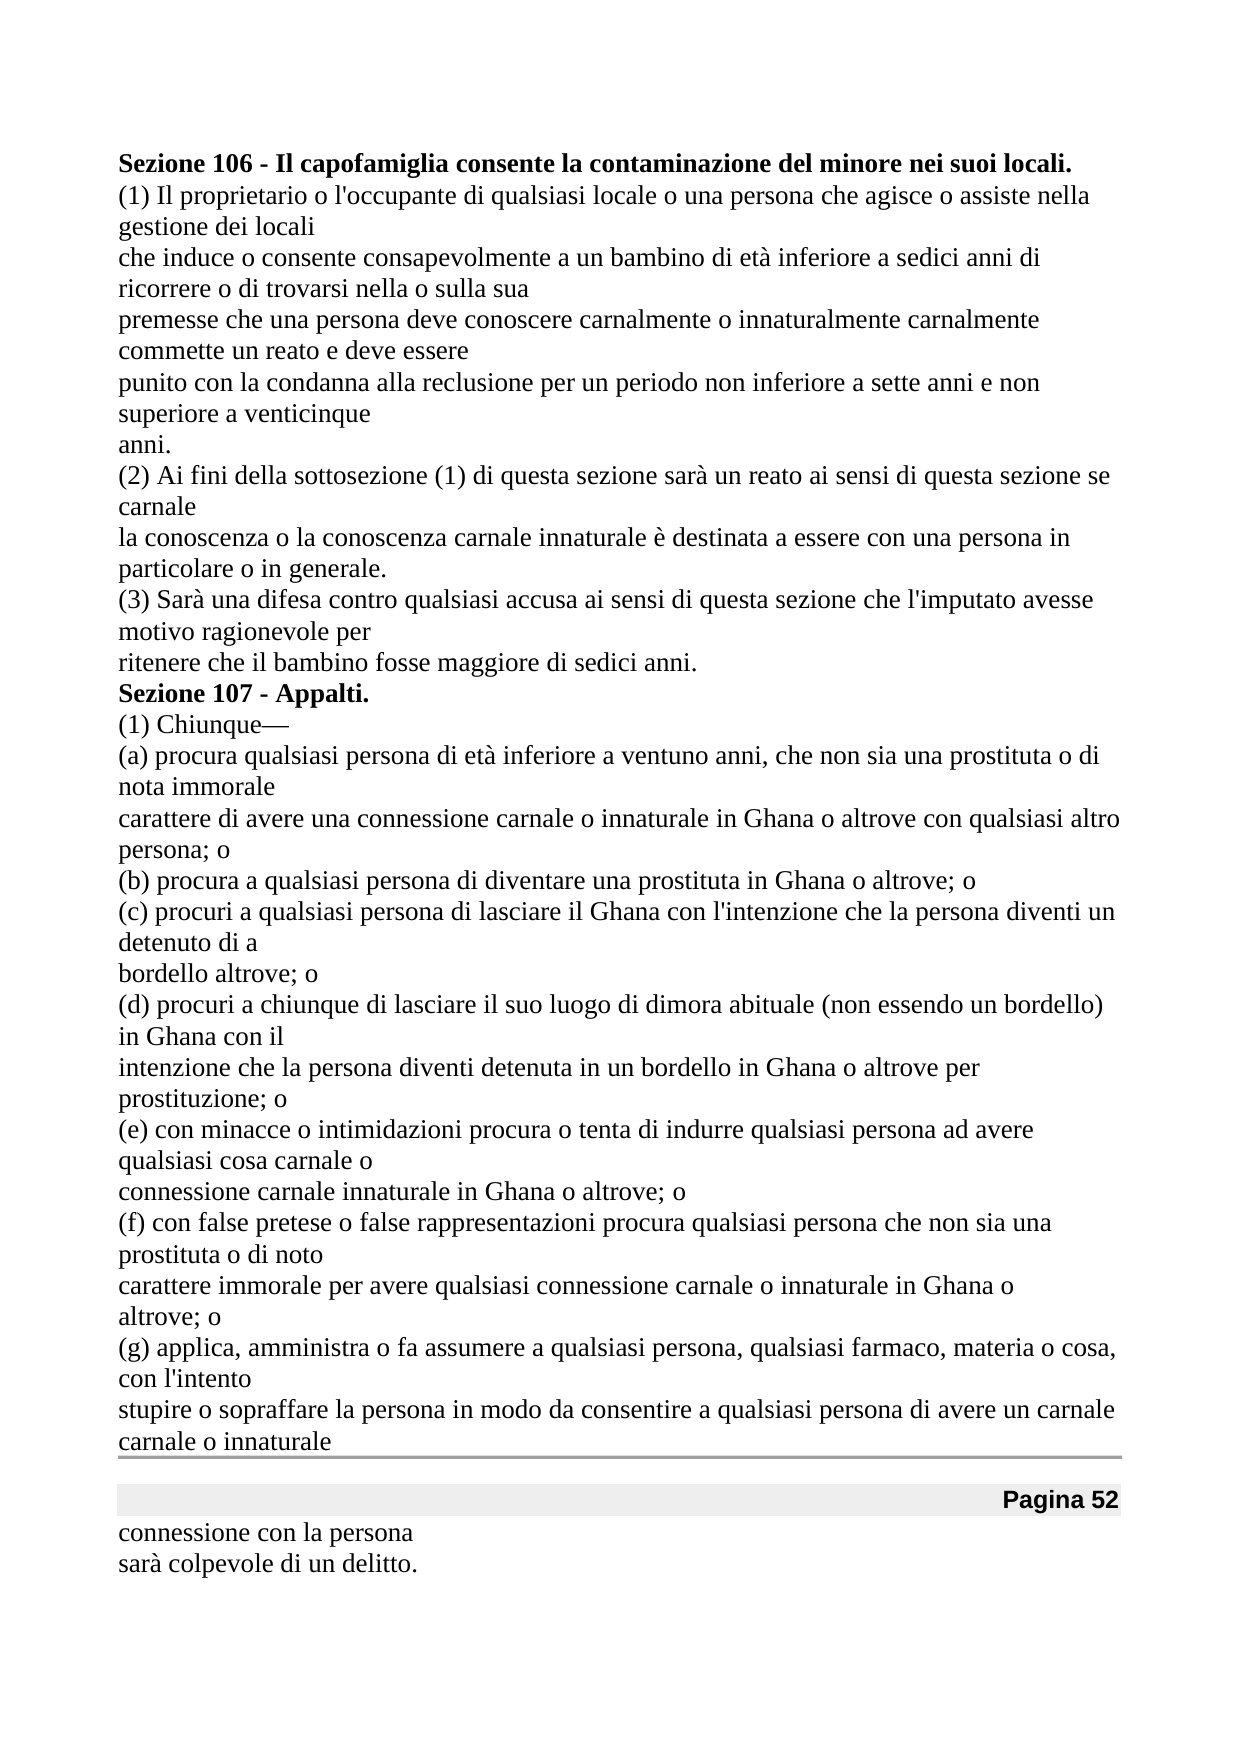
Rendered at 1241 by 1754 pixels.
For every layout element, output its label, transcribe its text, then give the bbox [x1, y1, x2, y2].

text (3) Sarà una difesa contro qualsiasi accusa ai sensi di questa sezione che l'imputato avesse motivo ragionevole per [118, 584, 1122, 646]
text Sezione 106 - Il capofamiglia consente la contaminazione del minore nei suoi locali. [118, 148, 1122, 179]
text Sezione 107 - Appalti. [118, 677, 1122, 708]
text connessione carnale innaturale in Ghana o altrove; o [118, 1175, 1122, 1207]
text (g) applica, amministra o fa assumere a qualsiasi persona, qualsiasi farmaco, materia o cosa, con l'intento [118, 1331, 1122, 1393]
text bordello altrove; o [118, 957, 1122, 988]
text premesse che una persona deve conoscere carnalmente o innaturalmente carnalmente commette un reato e deve essere [118, 303, 1122, 366]
text stupire o sopraffare la persona in modo da consentire a qualsiasi persona di avere un carnale carnale o innaturale [118, 1393, 1122, 1455]
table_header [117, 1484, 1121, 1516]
text sarà colpevole di un delitto. [118, 1547, 1122, 1578]
text (c) procuri a qualsiasi persona di lasciare il Ghana con l'intenzione che la persona diventi un detenuto di a [118, 895, 1122, 957]
text punito con la condanna alla reclusione per un periodo non inferiore a sette anni e non superiore a venticinque [118, 366, 1122, 428]
text ritenere che il bambino fosse maggiore di sedici anni. [118, 646, 1122, 677]
text carattere immorale per avere qualsiasi connessione carnale o innaturale in Ghana o altrove; o [118, 1269, 1122, 1331]
text (a) procura qualsiasi persona di età inferiore a ventuno anni, che non sia una prostituta o di nota immorale [118, 739, 1122, 802]
text anni. [118, 428, 1122, 459]
text persona; o [118, 833, 1122, 864]
text (1) Chiunque— [118, 708, 1122, 739]
text (e) con minacce o intimidazioni procura o tenta di indurre qualsiasi persona ad avere qualsiasi cosa carnale o [118, 1113, 1122, 1175]
text (f) con false pretese o false rappresentazioni procura qualsiasi persona che non sia una prostituta o di noto [118, 1207, 1122, 1269]
text (d) procuri a chiunque di lasciare il suo luogo di dimora abituale (non essendo un bordello) in Ghana con il [118, 988, 1122, 1051]
text (b) procura a qualsiasi persona di diventare una prostituta in Ghana o altrove; o [118, 864, 1122, 895]
text (1) Il proprietario o l'occupante di qualsiasi locale o una persona che agisce o assiste nella gestione dei locali [118, 179, 1122, 241]
text carattere di avere una connessione carnale o innaturale in Ghana o altrove con qualsiasi altro [118, 802, 1122, 833]
text che induce o consente consapevolmente a un bambino di età inferiore a sedici anni di ricorrere o di trovarsi nella o sulla sua [118, 241, 1122, 303]
text intenzione che la persona diventi detenuta in un bordello in Ghana o altrove per prostituzione; o [118, 1051, 1122, 1113]
text connessione con la persona [118, 1516, 1122, 1547]
text (2) Ai fini della sottosezione (1) di questa sezione sarà un reato ai sensi di questa sezione se carnale [118, 459, 1122, 521]
text la conoscenza o la conoscenza carnale innaturale è destinata a essere con una persona in particolare o in generale. [118, 521, 1122, 584]
